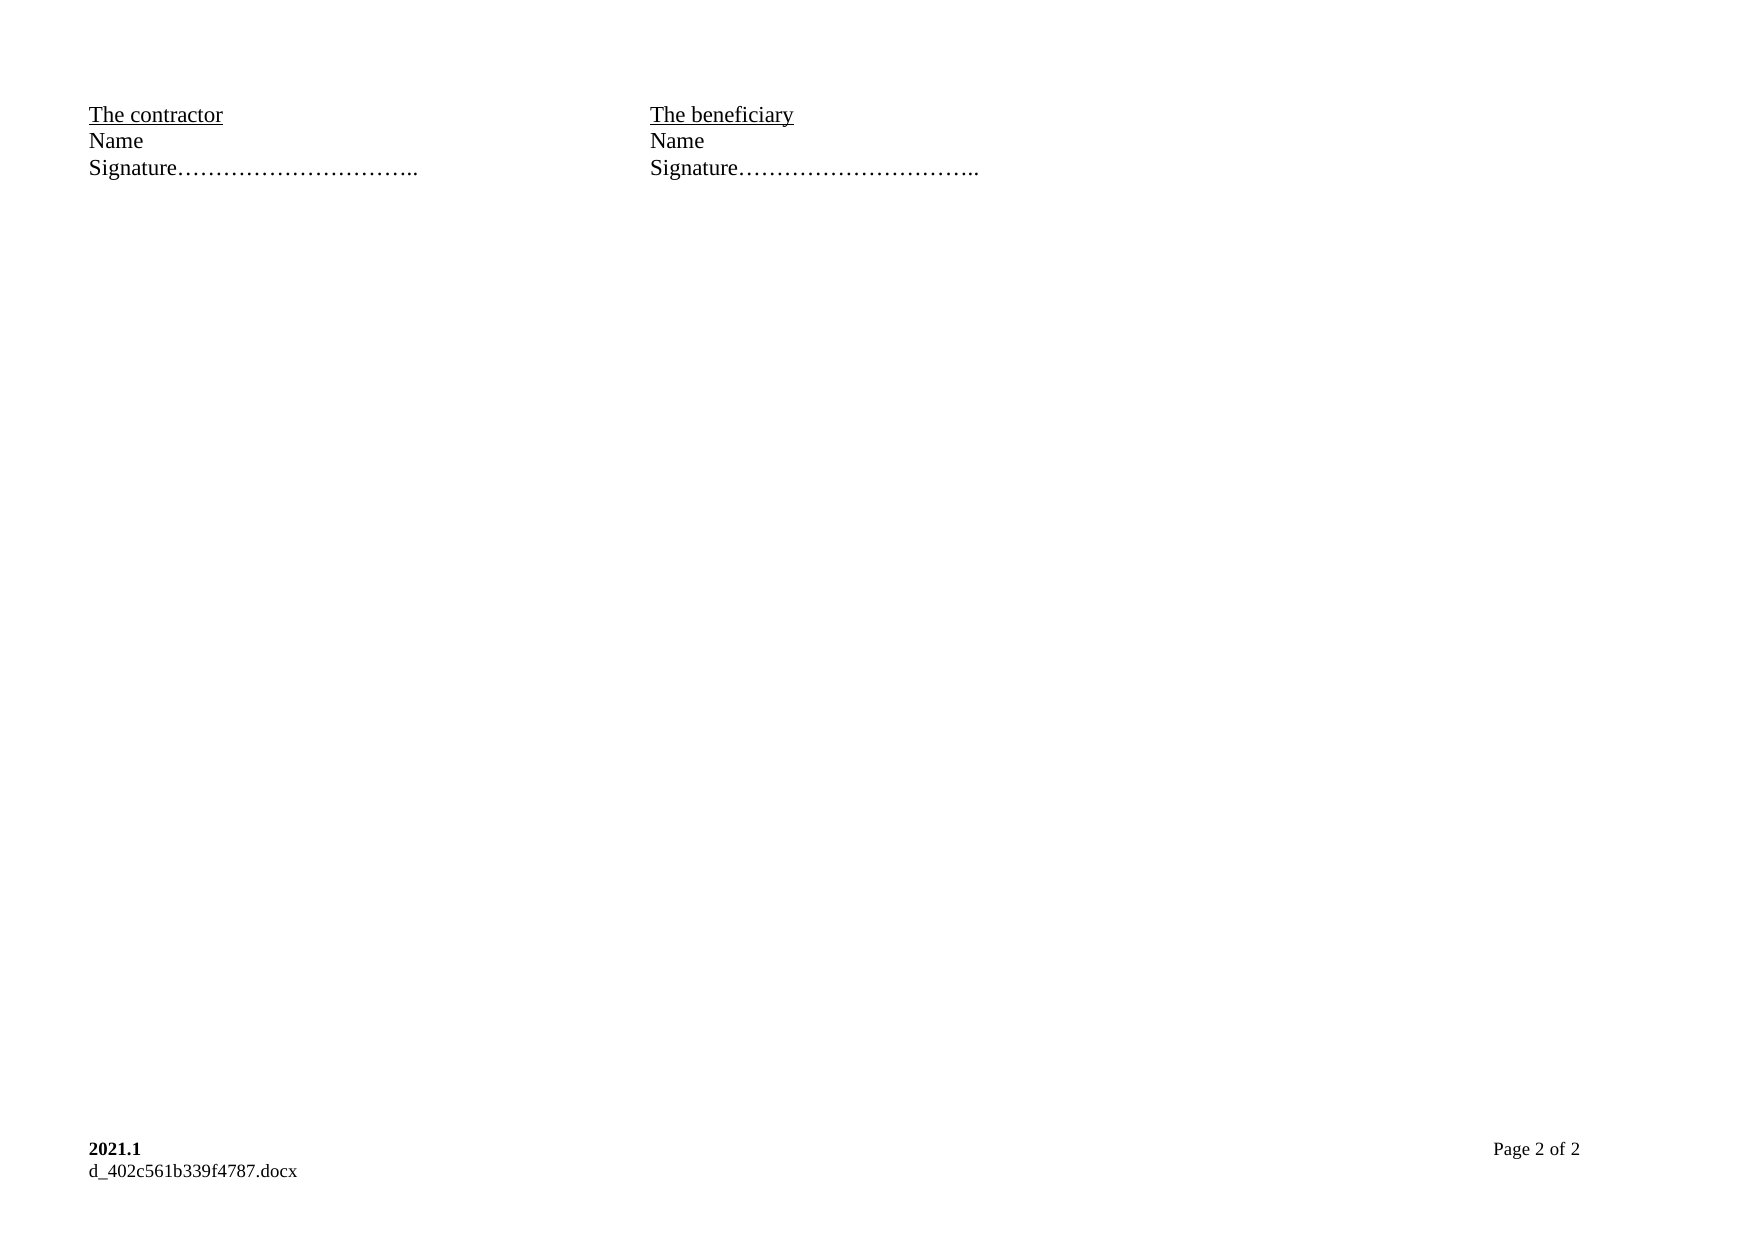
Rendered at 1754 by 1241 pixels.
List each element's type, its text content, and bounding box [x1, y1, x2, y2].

text Name Name [89, 127, 1650, 153]
text Signature………………………….. Signature………………………….. [89, 153, 1650, 180]
text The contractor The beneficiary [89, 100, 1650, 127]
